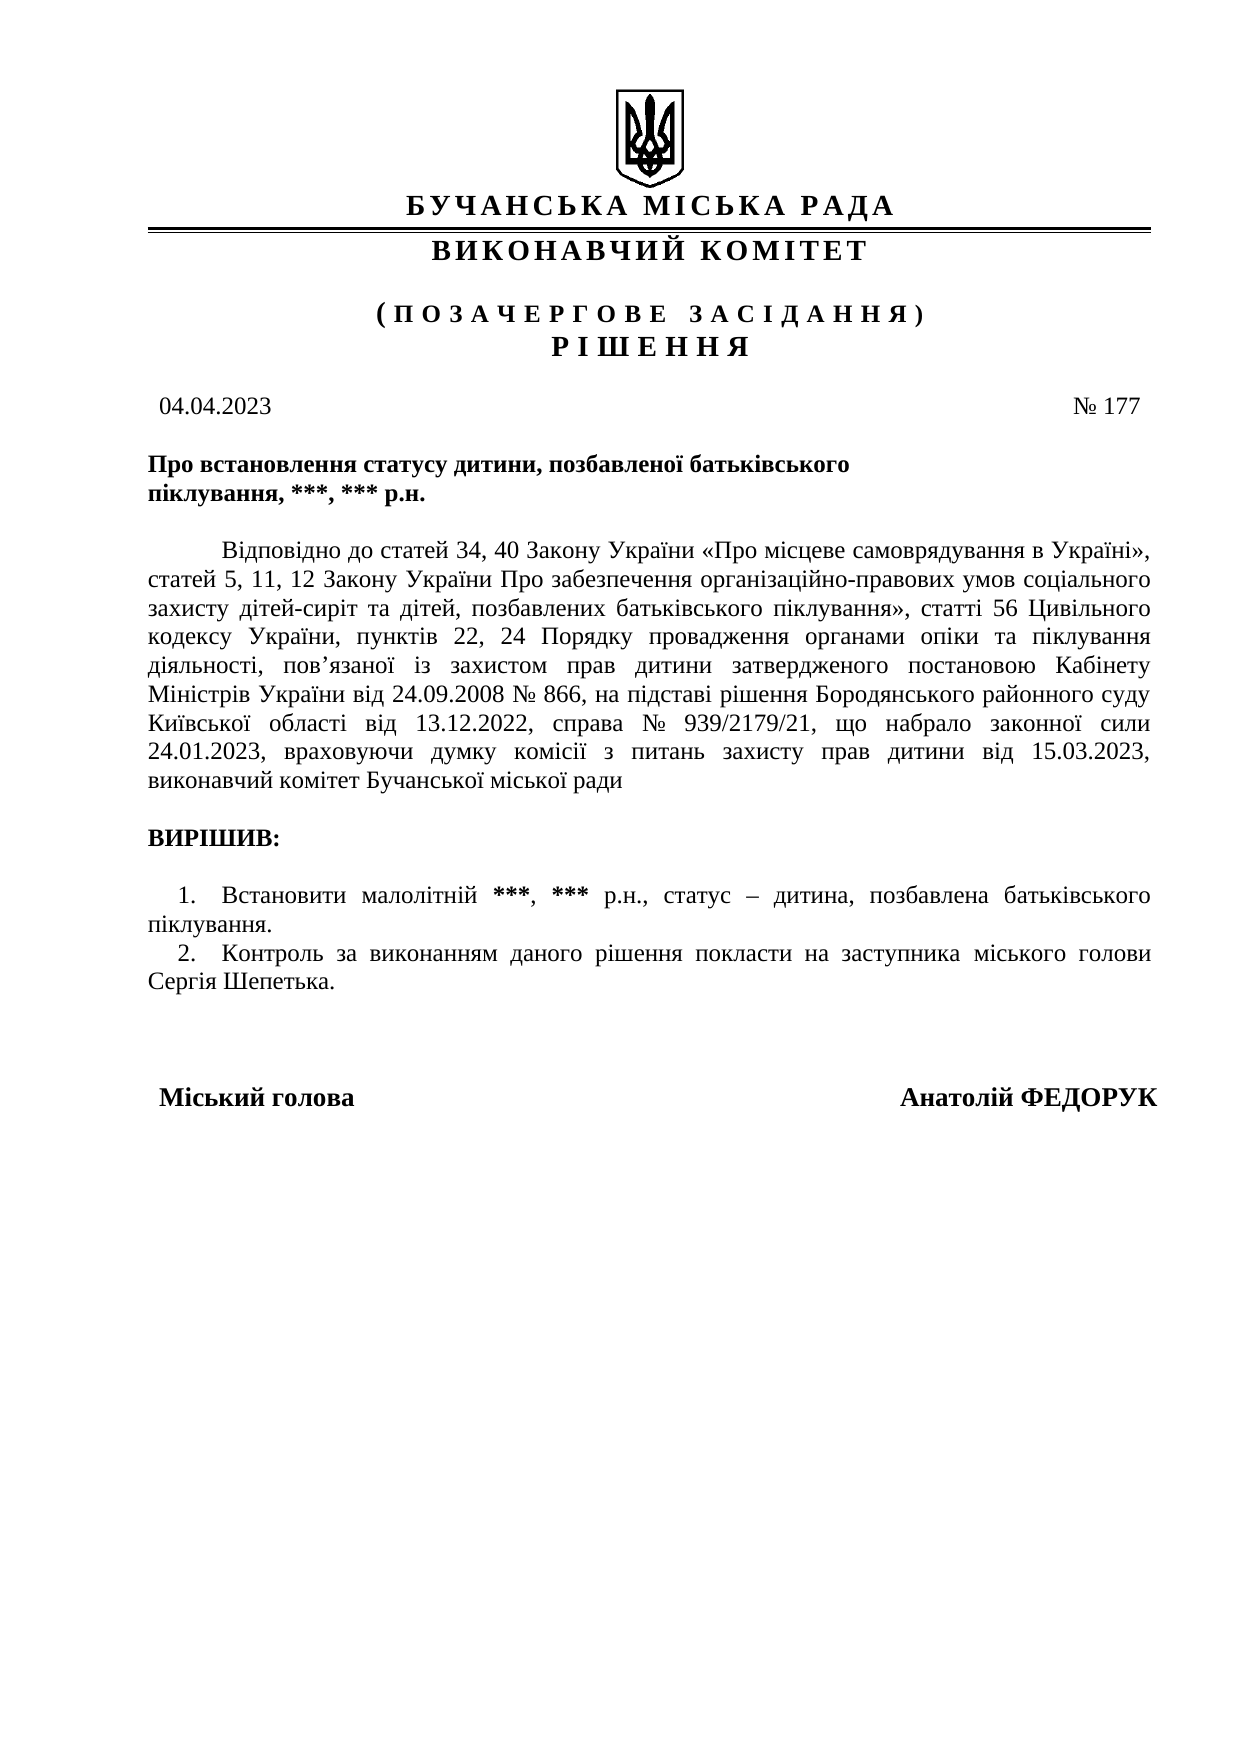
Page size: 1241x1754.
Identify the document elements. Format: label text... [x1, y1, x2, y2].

table_header 04.04.2023 [148, 391, 651, 420]
text Про встановлення статусу дитини, позбавленої батьківського піклування, ***, *** р.н. [148, 449, 886, 506]
text БУЧАНСЬКА МІСЬКА РАДА [148, 188, 1152, 222]
text РІШЕННЯ [148, 329, 1152, 363]
text (ПОЗАЧЕРГОВЕ ЗАСІДАННЯ) [148, 296, 1152, 329]
table_header Міський голова [148, 1081, 658, 1113]
text Відповідно до статей 34, 40 Закону України «Про місцеве самоврядування в Україні», статей 5, 11, 12 Закону України Про забезпечення організаційно-правових умов соціального захисту дітей-сиріт та дітей, позбавлених батьківського піклування», статті 56 Цивільного кодексу України, пунктів 22, 24 Порядку провадження органами опіки та піклування діяльності, пов’язаної із захистом прав дитини затвердженого постановою Кабінету Міністрів України від 24.09.2008 № 866, на підставі рішення Бородянського районного суду Київської області від 13.12.2022, справа № 939/2179/21, що набрало законної сили 24.01.2023, враховуючи думку комісії з питань захисту прав дитини від 15.03.2023, виконавчий комітет Бучанської міської ради [148, 535, 1152, 794]
text ВИРІШИВ: [148, 823, 1152, 851]
table_header ВИКОНАВЧИЙ КОМІТЕТ [148, 233, 1151, 296]
table_header № 177 [651, 391, 1152, 420]
list Контроль за виконанням даного рішення покласти на заступника міського голови Сергія Шепетька. [148, 938, 1152, 995]
picture [614, 88, 686, 189]
table_header Анатолій ФЕДОРУК [658, 1081, 1169, 1113]
list Встановити малолітній ***, *** р.н., статус – дитина, позбавлена батьківського піклування. [148, 880, 1152, 938]
